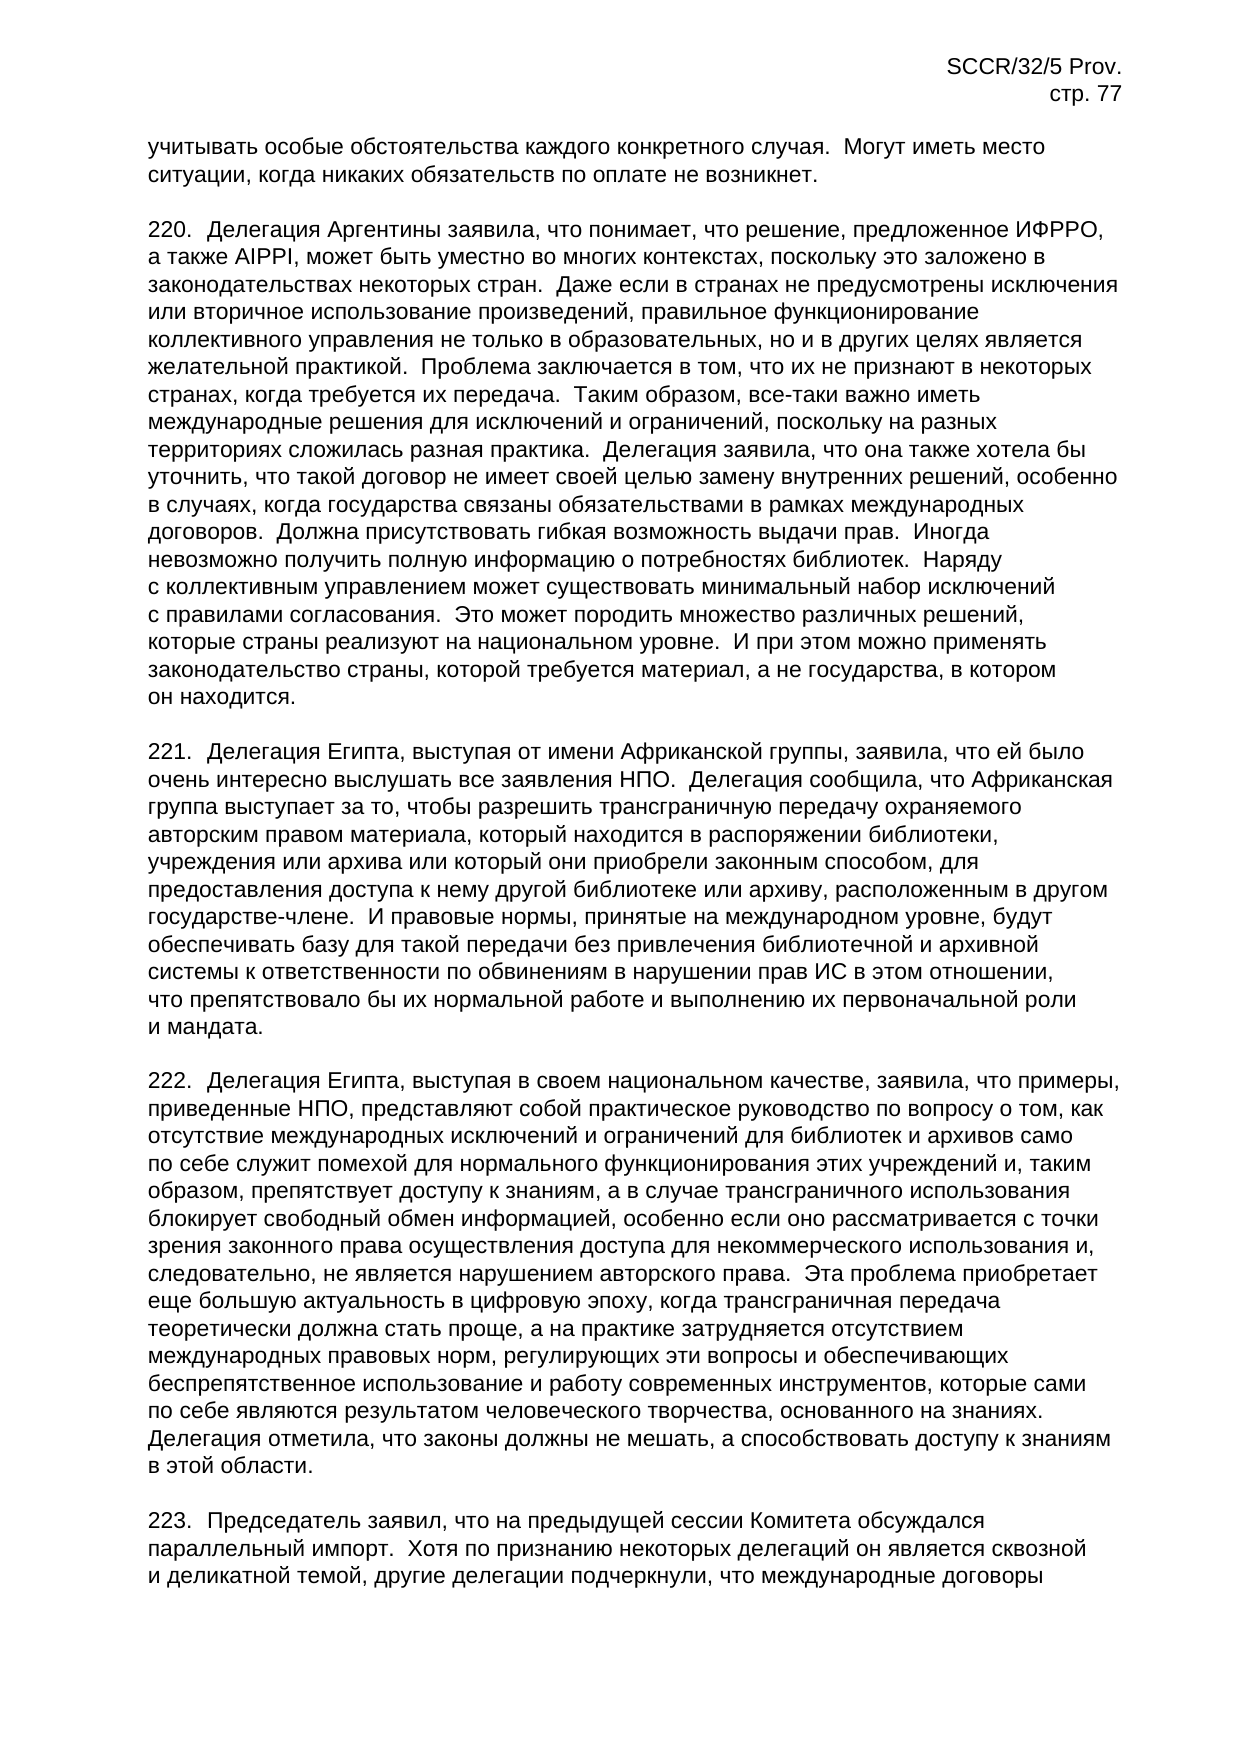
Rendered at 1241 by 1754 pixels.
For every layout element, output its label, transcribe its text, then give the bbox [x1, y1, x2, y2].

list Делегация Египта, выступая от имени Африканской группы, заявила, что ей было очень интересно выслушать все заявления НПО. Делегация сообщила, что Африканская группа выступает за то, чтобы разрешить трансграничную передачу охраняемого авторским правом материала, который находится в распоряжении библиотеки, учреждения или архива или который они приобрели законным способом, для предоставления доступа к нему другой библиотеке или архиву, расположенным в другом государстве-члене. И правовые нормы, принятые на международном уровне, будут обеспечивать базу для такой передачи без привлечения библиотечной и архивной системы к ответственности по обвинениям в нарушении прав ИС в этом отношении, что препятствовало бы их нормальной работе и выполнению их первоначальной роли и мандата. [148, 737, 1122, 1040]
list Делегация Аргентины заявила, что понимает, что решение, предложенное ИФРРО, а также AIPPI, может быть уместно во многих контекстах, поскольку это заложено в законодательствах некоторых стран. Даже если в странах не предусмотрены исключения или вторичное использование произведений, правильное функционирование коллективного управления не только в образовательных, но и в других целях является желательной практикой. Проблема заключается в том, что их не признают в некоторых странах, когда требуется их передача. Таким образом, все-таки важно иметь международные решения для исключений и ограничений, поскольку на разных территориях сложилась разная практика. Делегация заявила, что она также хотела бы уточнить, что такой договор не имеет своей целью замену внутренних решений, особенно в случаях, когда государства связаны обязательствами в рамках международных договоров. Должна присутствовать гибкая возможность выдачи прав. Иногда невозможно получить полную информацию о потребностях библиотек. Наряду с коллективным управлением может существовать минимальный набор исключений с правилами согласования. Это может породить множество различных решений, которые страны реализуют на национальном уровне. И при этом можно применять законодательство страны, которой требуется материал, а не государства, в котором он находится. [148, 215, 1122, 710]
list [148, 1506, 1122, 1588]
list Делегация Египта, выступая в своем национальном качестве, заявила, что примеры, приведенные НПО, представляют собой практическое руководство по вопросу о том, как отсутствие международных исключений и ограничений для библиотек и архивов само по себе служит помехой для нормального функционирования этих учреждений и, таким образом, препятствует доступу к знаниям, а в случае трансграничного использования блокирует свободный обмен информацией, особенно если оно рассматривается с точки зрения законного права осуществления доступа для некоммерческого использования и, следовательно, не является нарушением авторского права. Эта проблема приобретает еще большую актуальность в цифровую эпоху, когда трансграничная передача теоретически должна стать проще, а на практике затрудняется отсутствием международных правовых норм, регулирующих эти вопросы и обеспечивающих беспрепятственное использование и работу современных инструментов, которые сами по себе являются результатом человеческого творчества, основанного на знаниях. Делегация отметила, что законы должны не мешать, а способствовать доступу к знаниям в этой области. [148, 1066, 1122, 1478]
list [148, 132, 1122, 187]
